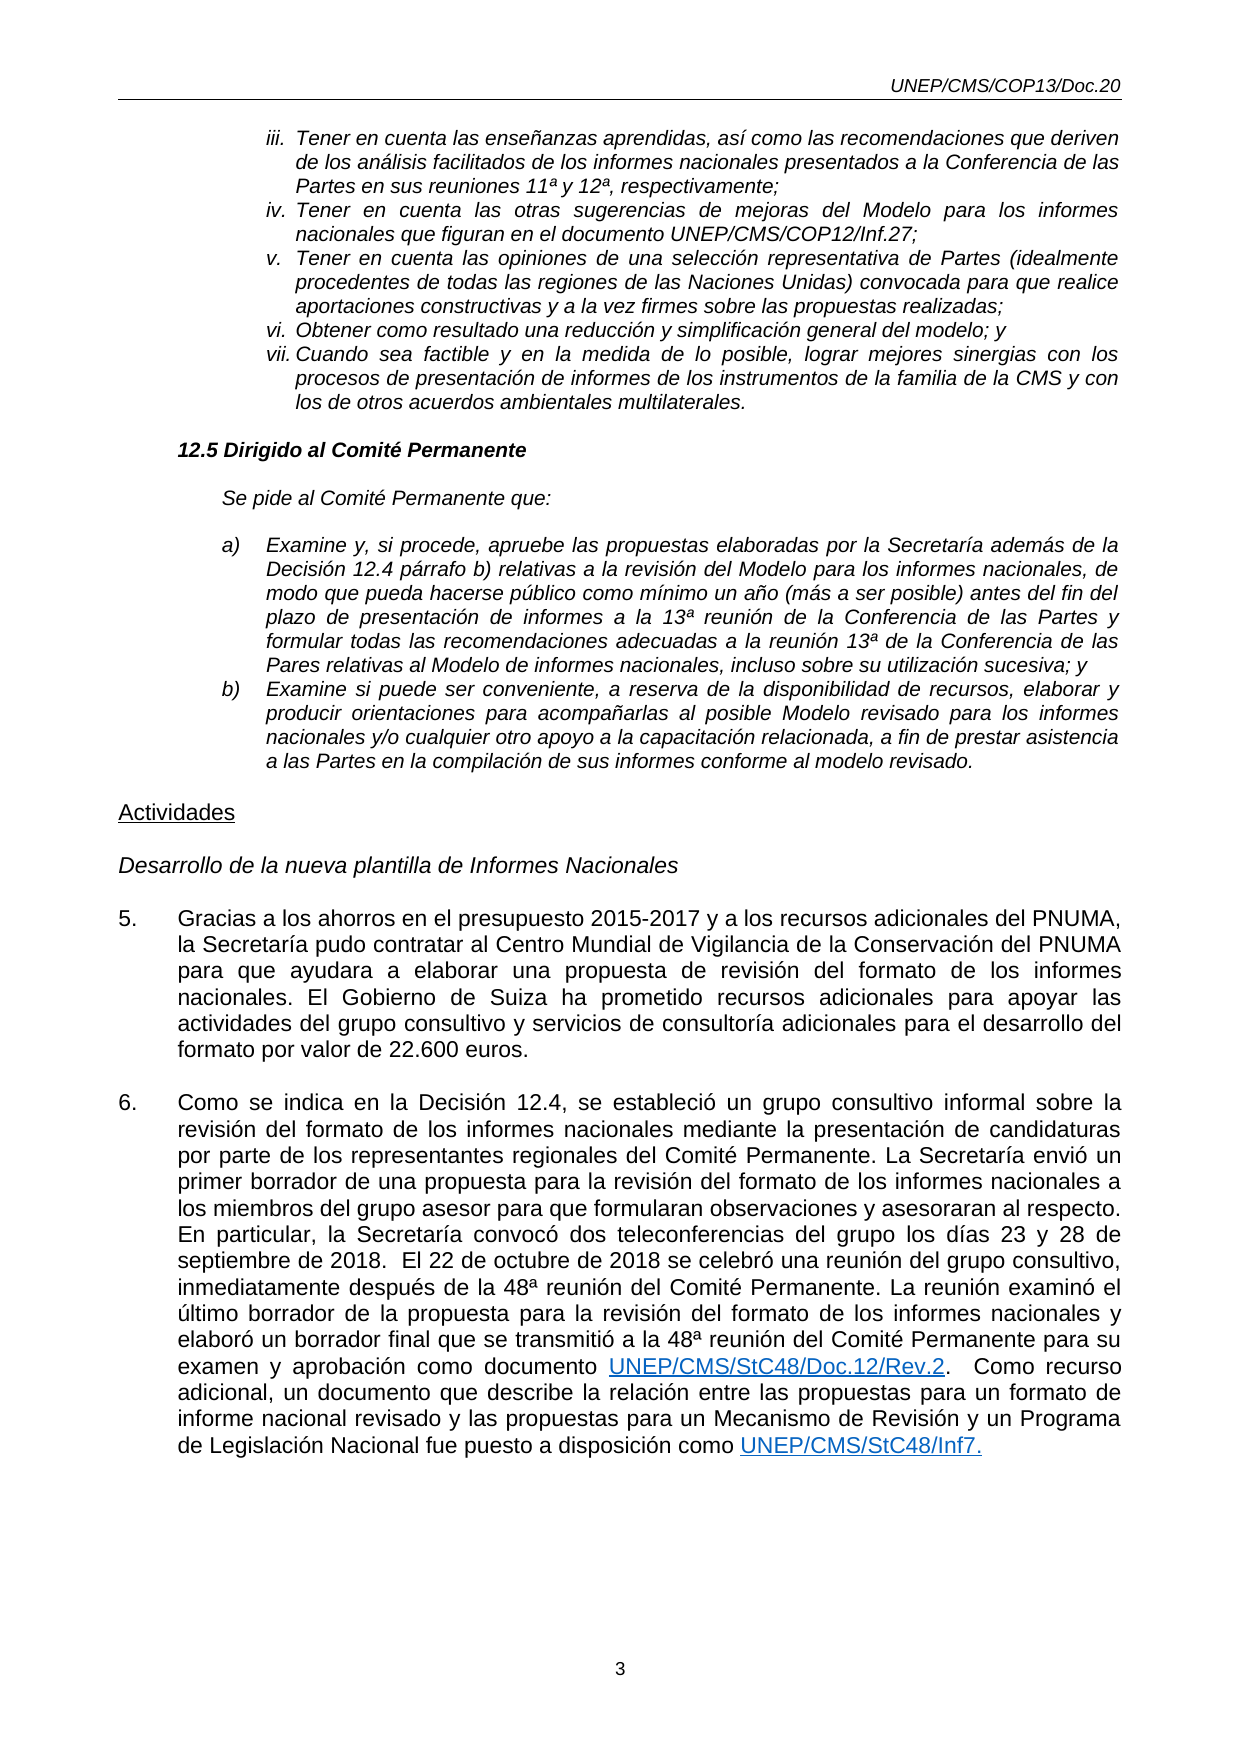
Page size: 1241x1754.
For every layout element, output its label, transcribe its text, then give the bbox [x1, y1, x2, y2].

list Obtener como resultado una reducción y simplificación general del modelo; y [266, 318, 1122, 342]
list Gracias a los ahorros en el presupuesto 2015-2017 y a los recursos adicionales del PNUMA, la Secretaría pudo contratar al Centro Mundial de Vigilancia de la Conservación del PNUMA para que ayudara a elaborar una propuesta de revisión del formato de los informes nacionales. El Gobierno de Suiza ha prometido recursos adicionales para apoyar las actividades del grupo consultivo y servicios de consultoría adicionales para el desarrollo del formato por valor de 22.600 euros. [118, 905, 1122, 1063]
text 12.5 Dirigido al Comité Permanente [177, 437, 1122, 461]
list Tener en cuenta las otras sugerencias de mejoras del Modelo para los informes nacionales que figuran en el documento UNEP/CMS/COP12/Inf.27; [266, 198, 1122, 246]
text Desarrollo de la nueva plantilla de Informes Nacionales [118, 852, 1122, 878]
list Cuando sea factible y en la medida de lo posible, lograr mejores sinergias con los procesos de presentación de informes de los instrumentos de la familia de la CMS y con los de otros acuerdos ambientales multilaterales. [266, 342, 1122, 413]
list Examine si puede ser conveniente, a reserva de la disponibilidad de recursos, elaborar y producir orientaciones para acompañarlas al posible Modelo revisado para los informes nacionales y/o cualquier otro apoyo a la capacitación relacionada, a fin de prestar asistencia a las Partes en la compilación de sus informes conforme al modelo revisado. [222, 677, 1122, 773]
list Examine y, si procede, apruebe las propuestas elaboradas por la Secretaría además de la Decisión 12.4 párrafo b) relativas a la revisión del Modelo para los informes nacionales, de modo que pueda hacerse público como mínimo un año (más a ser posible) antes del fin del plazo de presentación de informes a la 13ª reunión de la Conferencia de las Partes y formular todas las recomendaciones adecuadas a la reunión 13ª de la Conferencia de las Pares relativas al Modelo de informes nacionales, incluso sobre su utilización sucesiva; y [222, 533, 1122, 677]
list Como se indica en la Decisión 12.4, se estableció un grupo consultivo informal sobre la revisión del formato de los informes nacionales mediante la presentación de candidaturas por parte de los representantes regionales del Comité Permanente. La Secretaría envió un primer borrador de una propuesta para la revisión del formato de los informes nacionales a los miembros del grupo asesor para que formularan observaciones y asesoraran al respecto. En particular, la Secretaría convocó dos teleconferencias del grupo los días 23 y 28 de septiembre de 2018. El 22 de octubre de 2018 se celebró una reunión del grupo consultivo, inmediatamente después de la 48ª reunión del Comité Permanente. La reunión examinó el último borrador de la propuesta para la revisión del formato de los informes nacionales y elaboró un borrador final que se transmitió a la 48ª reunión del Comité Permanente para su examen y aprobación como documento UNEP/CMS/StC48/Doc.12/Rev.2. Como recurso adicional, un documento que describe la relación entre las propuestas para un formato de informe nacional revisado y las propuestas para un Mecanismo de Revisión y un Programa de Legislación Nacional fue puesto a disposición como UNEP/CMS/StC48/Inf7. [118, 1089, 1122, 1458]
text Se pide al Comité Permanente que: [118, 485, 1122, 509]
list Tener en cuenta las enseñanzas aprendidas, así como las recomendaciones que deriven de los análisis facilitados de los informes nacionales presentados a la Conferencia de las Partes en sus reuniones 11ª y 12ª, respectivamente; [266, 126, 1122, 198]
text Actividades [118, 799, 1122, 826]
list Tener en cuenta las opiniones de una selección representativa de Partes (idealmente procedentes de todas las regiones de las Naciones Unidas) convocada para que realice aportaciones constructivas y a la vez firmes sobre las propuestas realizadas; [266, 246, 1122, 318]
